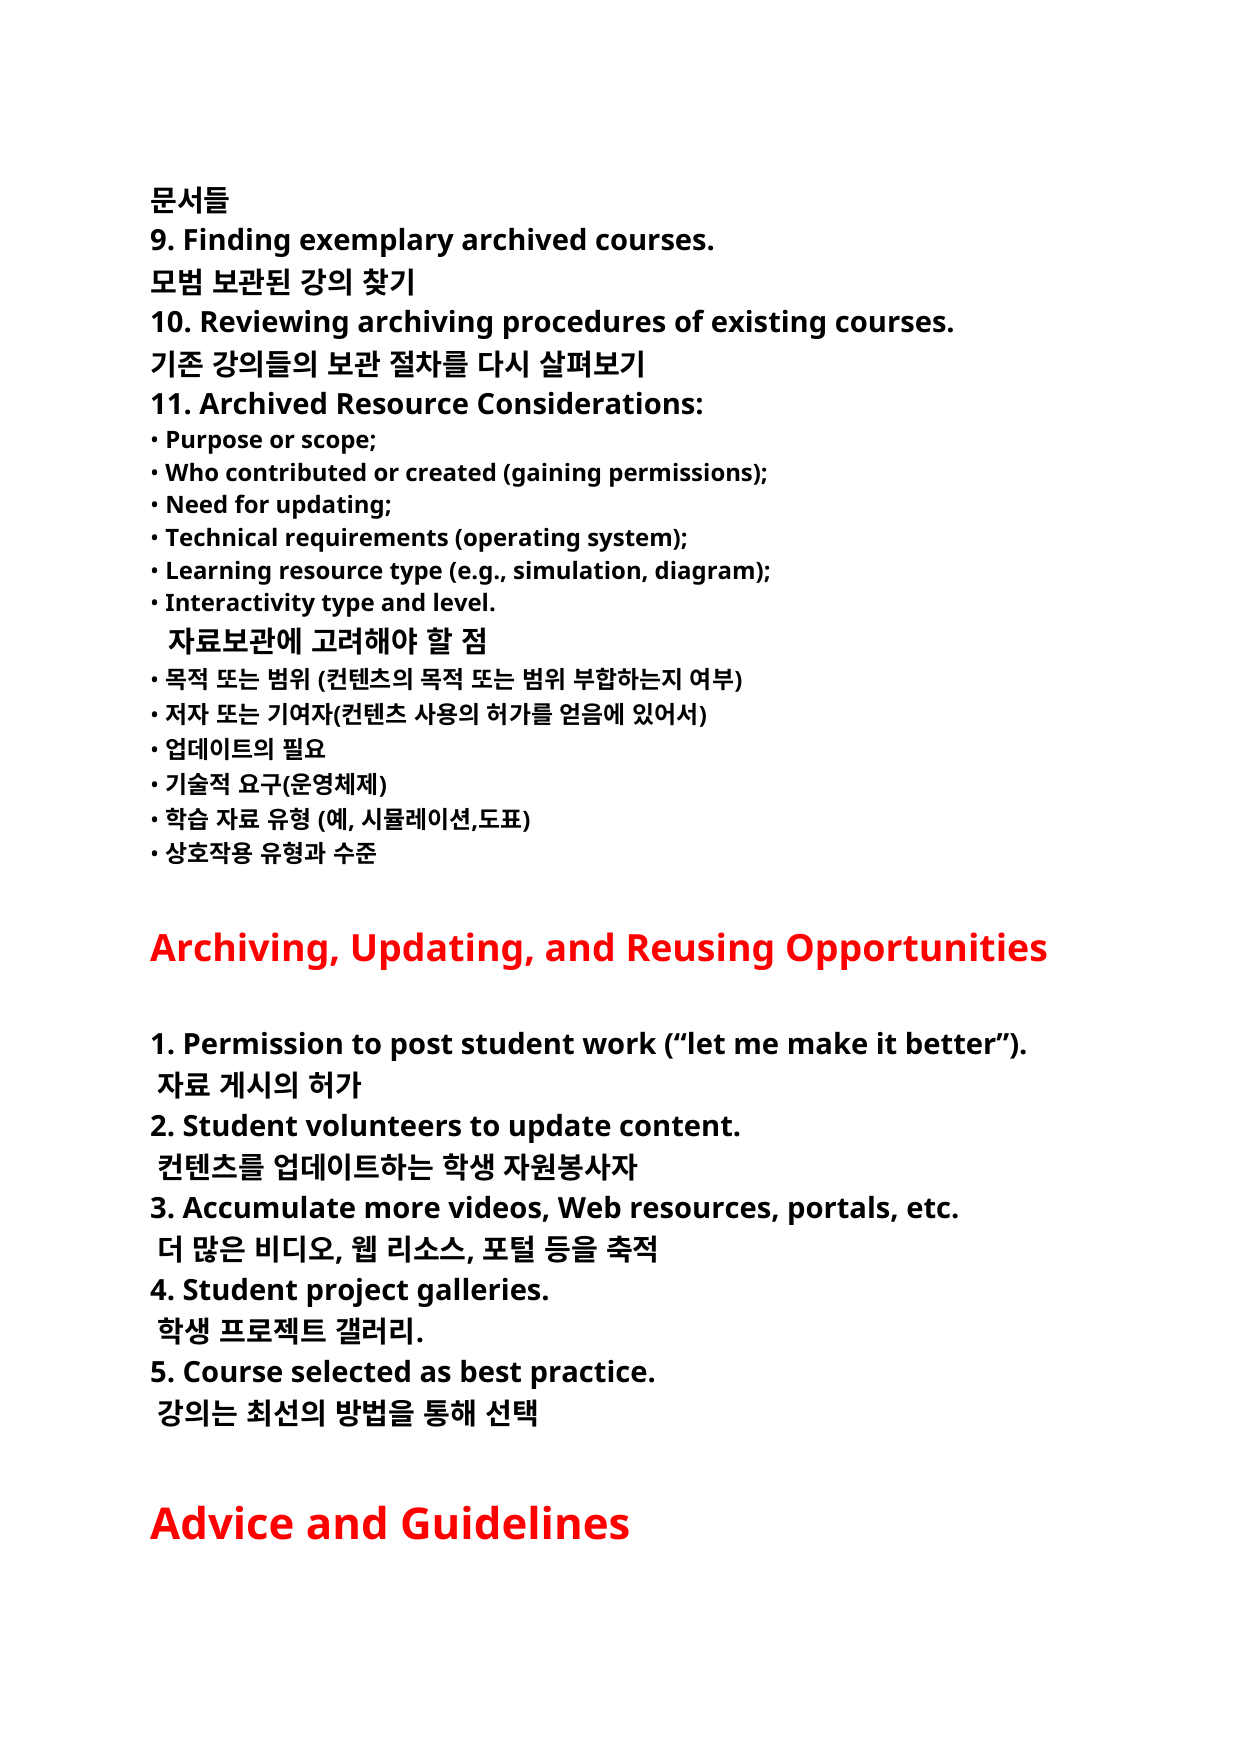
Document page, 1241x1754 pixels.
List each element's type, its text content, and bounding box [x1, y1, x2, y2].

text 1. Permission to post student work (“let me make it better”). [150, 1023, 1090, 1063]
text 학생 프로젝트 갤러리. [150, 1309, 1090, 1351]
text • Interactivity type and level. [150, 586, 1090, 619]
text 강의는 최선의 방법을 통해 선택 [150, 1391, 1090, 1433]
text 모범 보관된 강의 찾기 [150, 259, 1090, 301]
text Archiving, Updating, and Reusing Opportunities [150, 921, 1090, 972]
text • Technical requirements (operating system); [150, 521, 1090, 553]
text 컨텐츠를 업데이트하는 학생 자원봉사자 [150, 1144, 1090, 1187]
text • 저자 또는 기여자(컨텐츠 사용의 허가를 얻음에 있어서) [150, 696, 1090, 731]
text • 학습 자료 유형 (예, 시뮬레이션,도표) [150, 800, 1090, 835]
text 자료 게시의 허가 [150, 1063, 1090, 1105]
text 3. Accumulate more videos, Web resources, portals, etc. [150, 1187, 1090, 1227]
text • 목적 또는 범위 (컨텐츠의 목적 또는 범위 부합하는지 여부) [150, 661, 1090, 696]
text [150, 177, 1090, 219]
text 자료보관에 고려해야 할 점 [150, 619, 1090, 661]
text 5. Course selected as best practice. [150, 1351, 1090, 1391]
text • Who contributed or created (gaining permissions); [150, 456, 1090, 488]
text Advice and Guidelines [150, 1493, 1090, 1552]
text 9. Finding exemplary archived courses. [150, 219, 1090, 259]
text • 상호작용 유형과 수준 [150, 835, 1090, 870]
text 4. Student project galleries. [150, 1269, 1090, 1309]
text 10. Reviewing archiving procedures of existing courses. [150, 301, 1090, 341]
text 2. Student volunteers to update content. [150, 1105, 1090, 1144]
text • Need for updating; [150, 488, 1090, 521]
text 11. Archived Resource Considerations: [150, 383, 1090, 423]
text • Learning resource type (e.g., simulation, diagram); [150, 553, 1090, 586]
text 기존 강의들의 보관 절차를 다시 살펴보기 [150, 341, 1090, 383]
text 더 많은 비디오, 웹 리소스, 포털 등을 축적 [150, 1227, 1090, 1269]
text • Purpose or scope; [150, 423, 1090, 456]
text • 기술적 요구(운영체제) [150, 765, 1090, 800]
text • 업데이트의 필요 [150, 731, 1090, 765]
